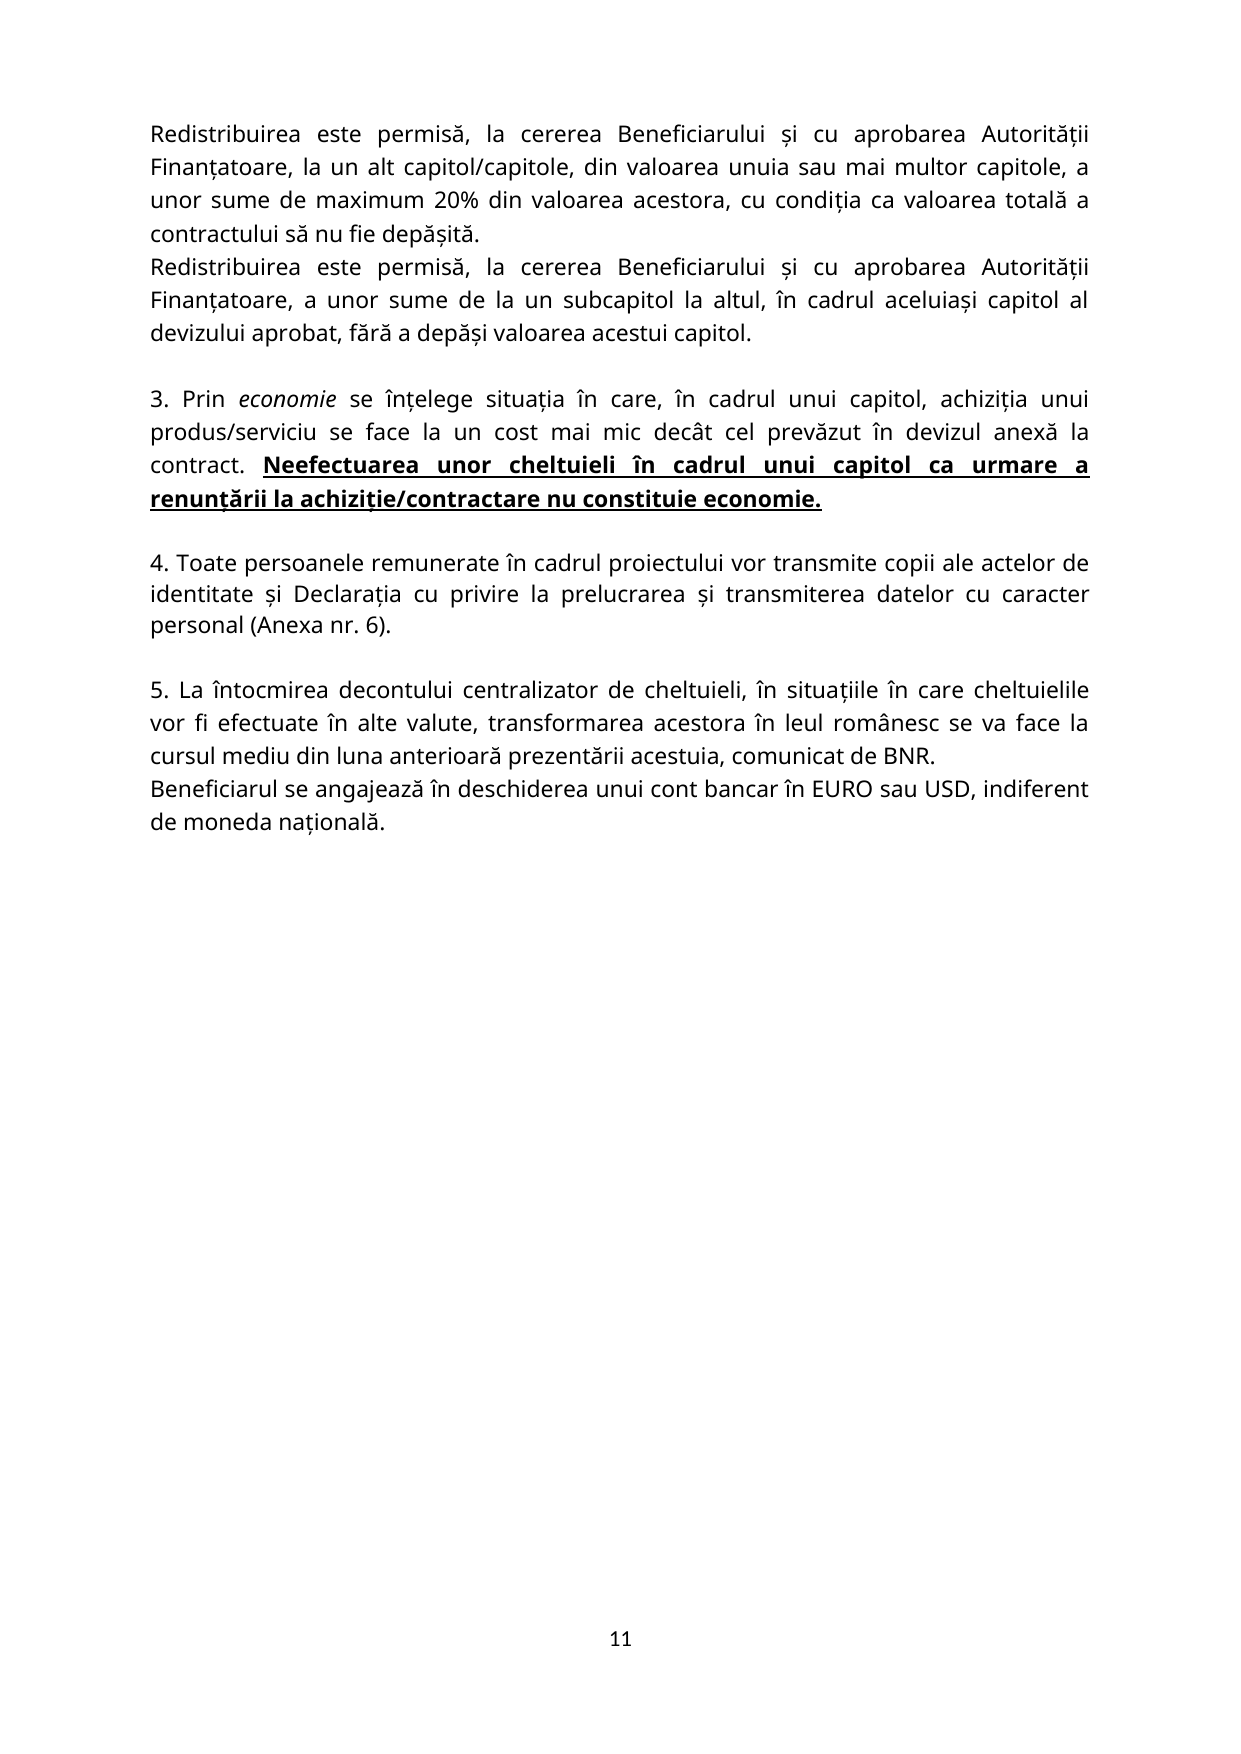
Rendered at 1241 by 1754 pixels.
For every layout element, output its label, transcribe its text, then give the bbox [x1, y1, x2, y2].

text Redistribuirea este permisă, la cererea Beneficiarului și cu aprobarea Autorității Finanțatoare, a unor sume de la un subcapitol la altul, în cadrul aceluiași capitol al devizului aprobat, fără a depăși valoarea acestui capitol. [150, 251, 1090, 348]
text Redistribuirea este permisă, la cererea Beneficiarului și cu aprobarea Autorității Finanțatoare, la un alt capitol/capitole, din valoarea unuia sau mai multor capitole, a unor sume de maximum 20% din valoarea acestora, cu condiţia ca valoarea totală a contractului să nu fie depăşită. [150, 118, 1090, 249]
text Beneficiarul se angajează în deschiderea unui cont bancar în EURO sau USD, indiferent de moneda naţională. [150, 773, 1090, 837]
text 4. Toate persoanele remunerate în cadrul proiectului vor transmite copii ale actelor de identitate și Declarația cu privire la prelucrarea şi transmiterea datelor cu caracter personal (Anexa nr. 6). [150, 547, 1090, 641]
text 5. La întocmirea decontului centralizator de cheltuieli, în situaţiile în care cheltuielile vor fi efectuate în alte valute, transformarea acestora în leul românesc se va face la cursul mediu din luna anterioară prezentării acestuia, comunicat de BNR. [150, 674, 1090, 771]
text 3. Prin economie se înțelege situația în care, în cadrul unui capitol, achiziția unui produs/serviciu se face la un cost mai mic decât cel prevăzut în devizul anexă la contract. Neefectuarea unor cheltuieli în cadrul unui capitol ca urmare a renunțării la achiziție/contractare nu constituie economie. [150, 383, 1090, 514]
